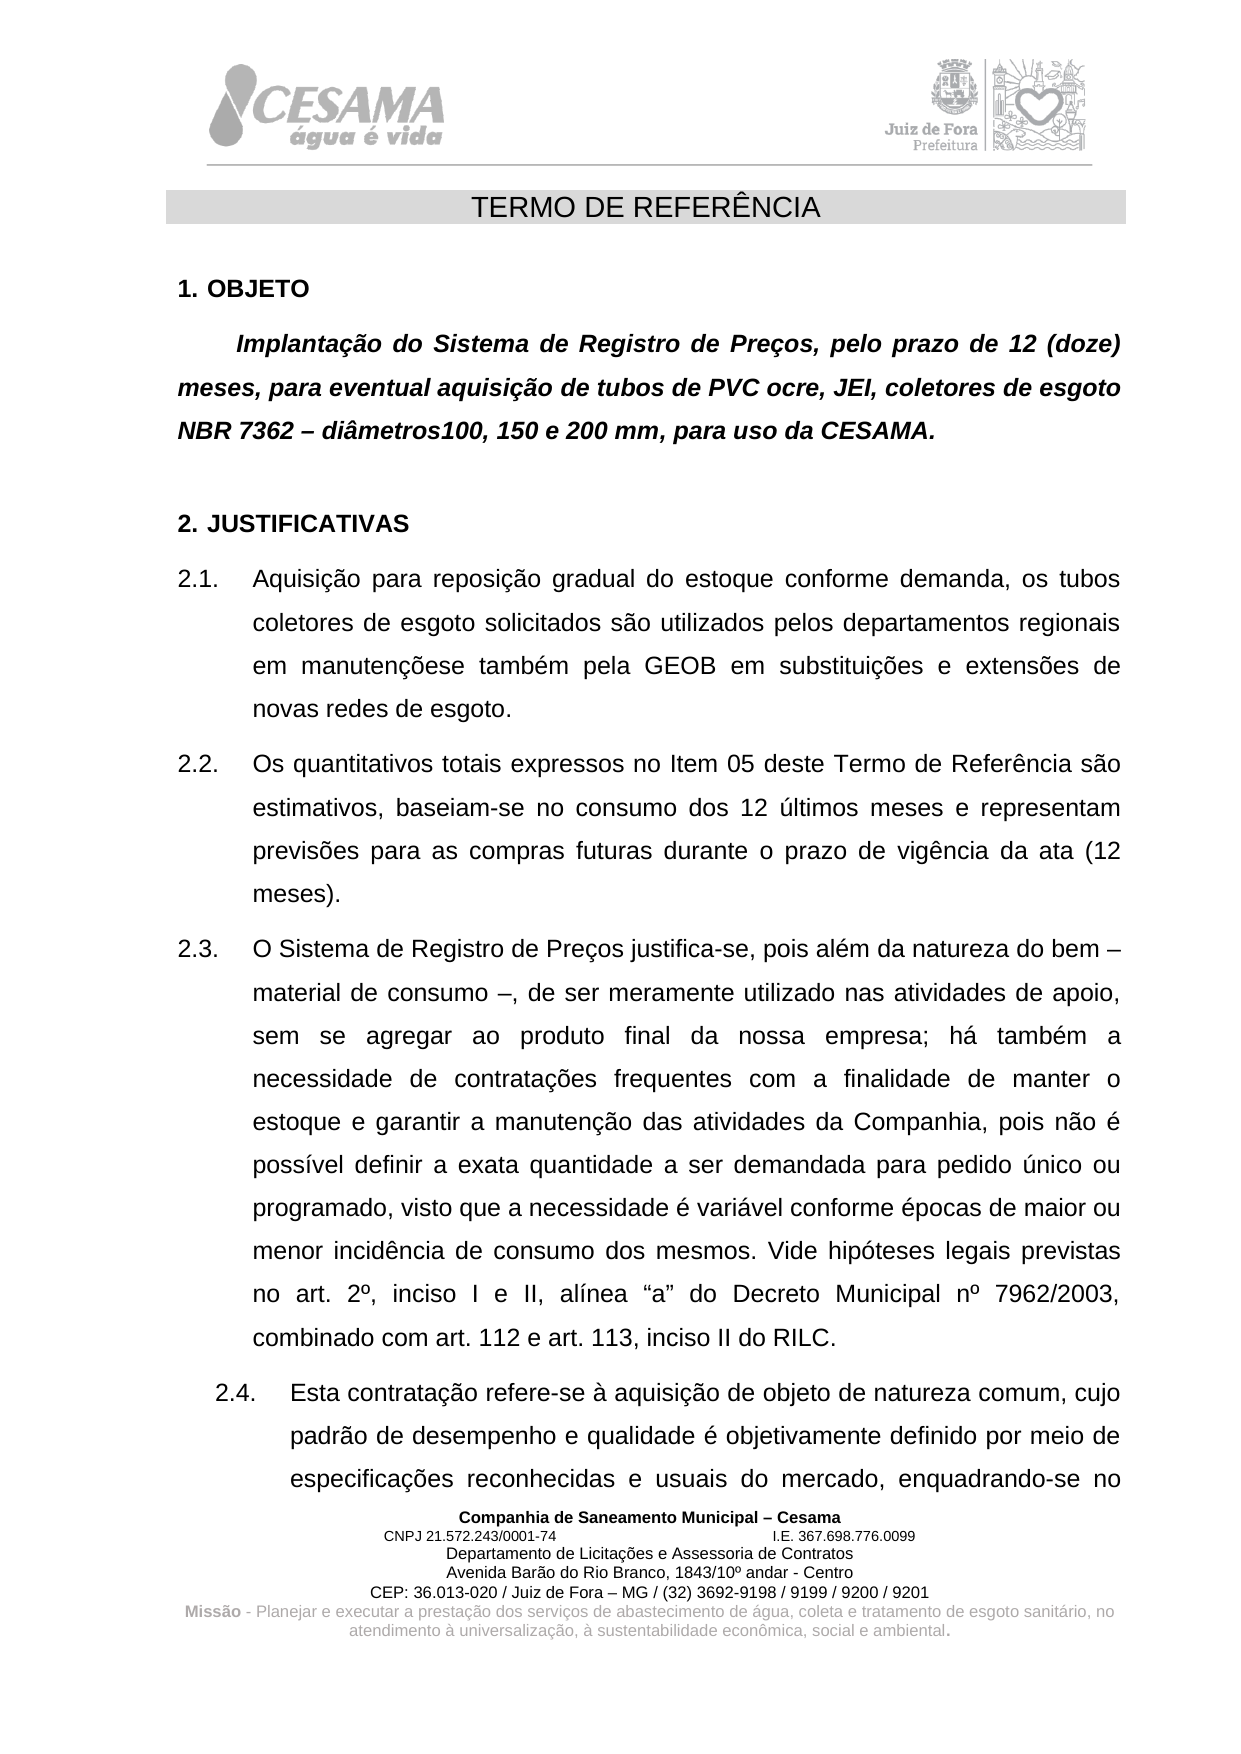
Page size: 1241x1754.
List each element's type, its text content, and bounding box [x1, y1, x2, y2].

picture [206, 59, 1093, 166]
table_header TERMO DE REFERÊNCIA [166, 190, 1126, 224]
list JUSTIFICATIVAS [177, 509, 1122, 538]
list O Sistema de Registro de Preços justifica-se, pois além da natureza do bem – material de consumo –, de ser meramente utilizado nas atividades de apoio, sem se agregar ao produto final da nossa empresa; há também a necessidade de contratações frequentes com a finalidade de manter o estoque e garantir a manutenção das atividades da Companhia, pois não é possível definir a exata quantidade a ser demandada para pedido único ou programado, visto que a necessidade é variável conforme épocas de maior ou menor incidência de consumo dos mesmos. Vide hipóteses legais previstas no art. 2º, inciso I e II, alínea “a” do Decreto Municipal nº 7962/2003, combinado com art. 112 e art. 113, inciso II do RILC. [177, 934, 1122, 1351]
list Os quantitativos totais expressos no Item 05 deste Termo de Referência são estimativos, baseiam-se no consumo dos 12 últimos meses e representam previsões para as compras futuras durante o prazo de vigência da ata (12 meses). [177, 749, 1122, 908]
list OBJETO [177, 274, 1122, 303]
text Implantação do Sistema de Registro de Preços, pelo prazo de 12 (doze) meses, para eventual aquisição de tubos de PVC ocre, JEI, coletores de esgoto NBR 7362 – diâmetros100, 150 e 200 mm, para uso da CESAMA. [177, 329, 1122, 444]
list Aquisição para reposição gradual do estoque conforme demanda, os tubos coletores de esgoto solicitados são utilizados pelos departamentos regionais em manutençõese também pela GEOB em substituições e extensões de novas redes de esgoto. [177, 564, 1122, 723]
